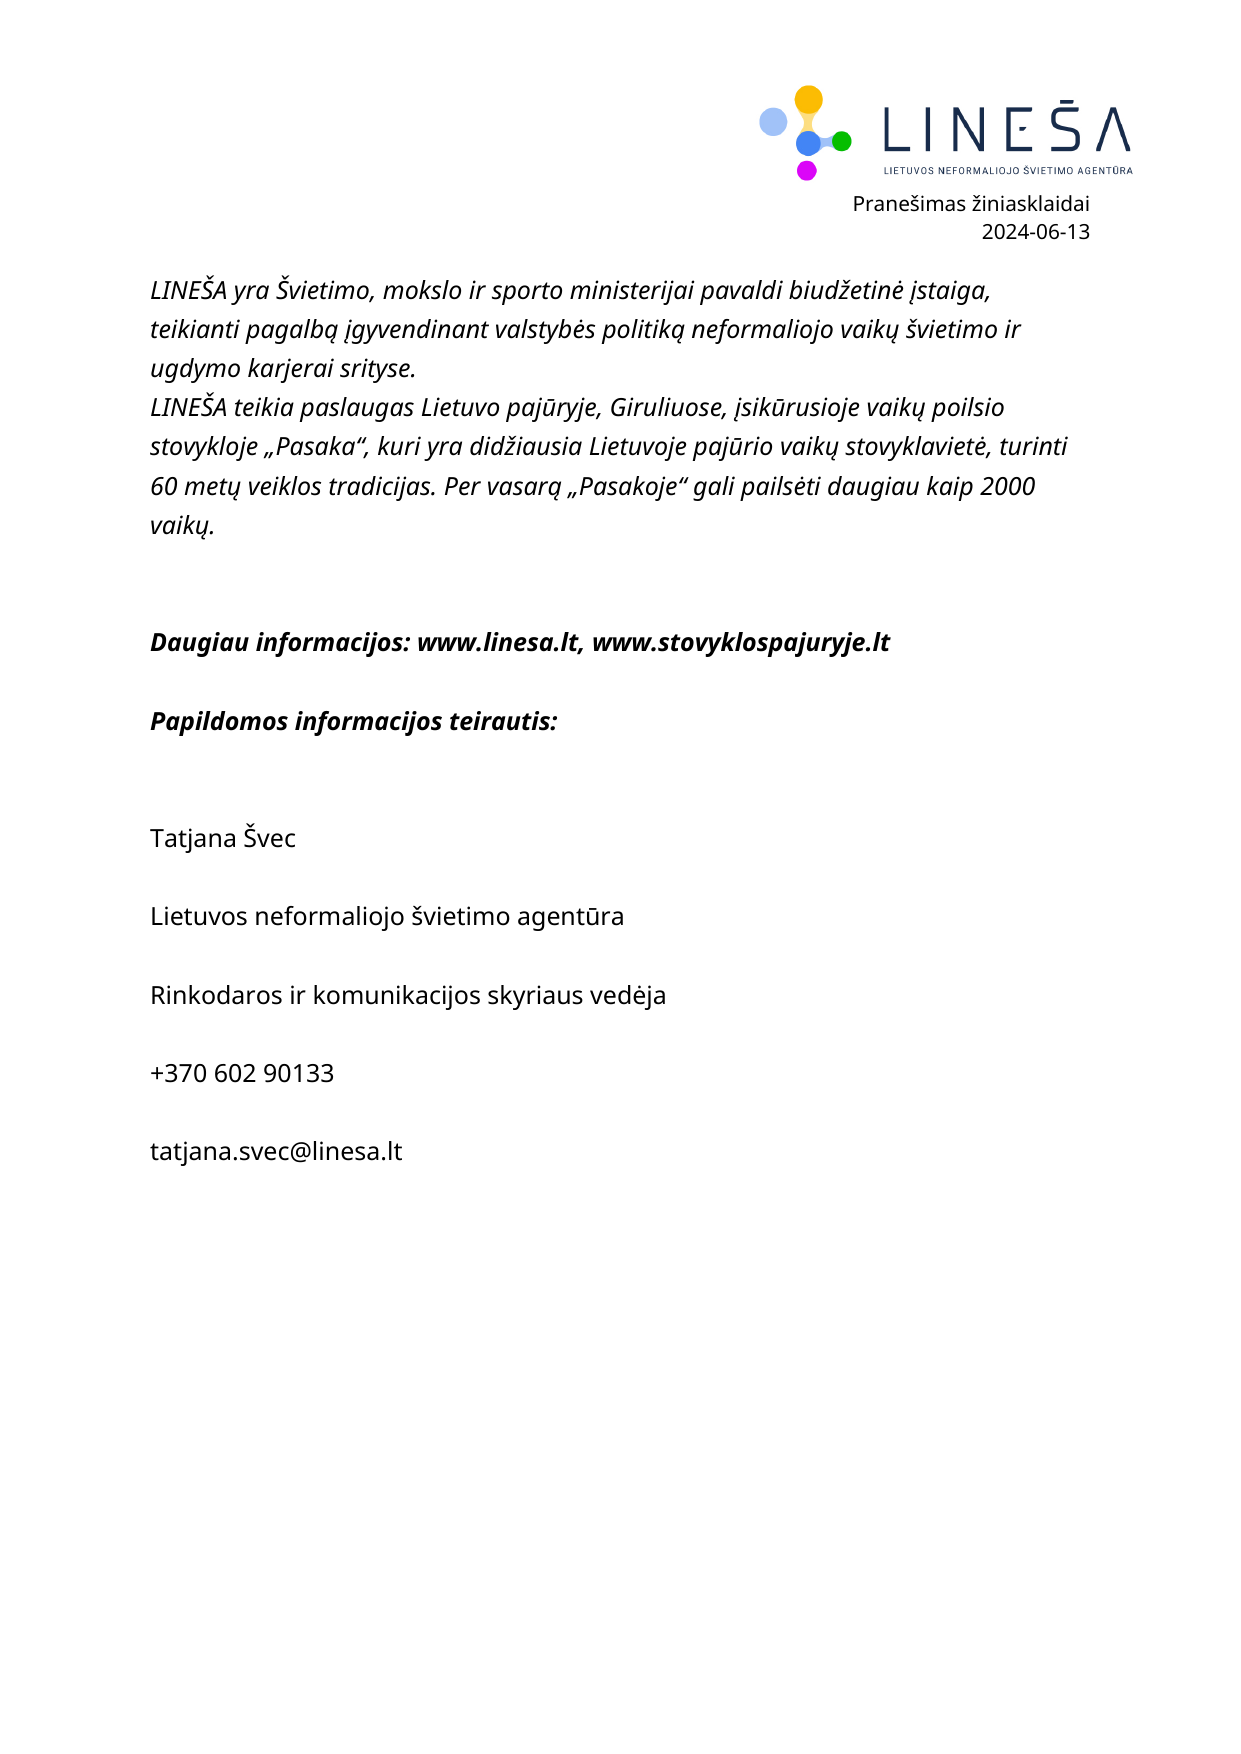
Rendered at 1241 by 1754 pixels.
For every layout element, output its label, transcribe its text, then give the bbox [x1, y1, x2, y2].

text Tatjana Švec [150, 821, 1090, 855]
text +370 602 90133 [150, 1056, 1090, 1090]
picture [736, 75, 1154, 189]
text LINEŠA teikia paslaugas Lietuvo pajūryje, Giruliuose, įsikūrusioje vaikų poilsio stovykloje „Pasaka“, kuri yra didžiausia Lietuvoje pajūrio vaikų stovyklavietė, turinti 60 metų veiklos tradicijas. Per vasarą „Pasakoje“ gali pailsėti daugiau kaip 2000 vaikų. [150, 390, 1090, 541]
text Papildomos informacijos teirautis: [150, 703, 1090, 737]
text Lietuvos neformaliojo švietimo agentūra [150, 899, 1090, 933]
text Daugiau informacijos: www.linesa.lt, www.stovyklospajuryje.lt [150, 625, 1090, 659]
text tatjana.svec@linesa.lt [150, 1134, 1090, 1168]
text Rinkodaros ir komunikacijos skyriaus vedėja [150, 977, 1090, 1011]
text LINEŠA yra Švietimo, mokslo ir sporto ministerijai pavaldi biudžetinė įstaiga, teikianti pagalbą įgyvendinant valstybės politiką neformaliojo vaikų švietimo ir ugdymo karjerai srityse. [150, 272, 1090, 385]
